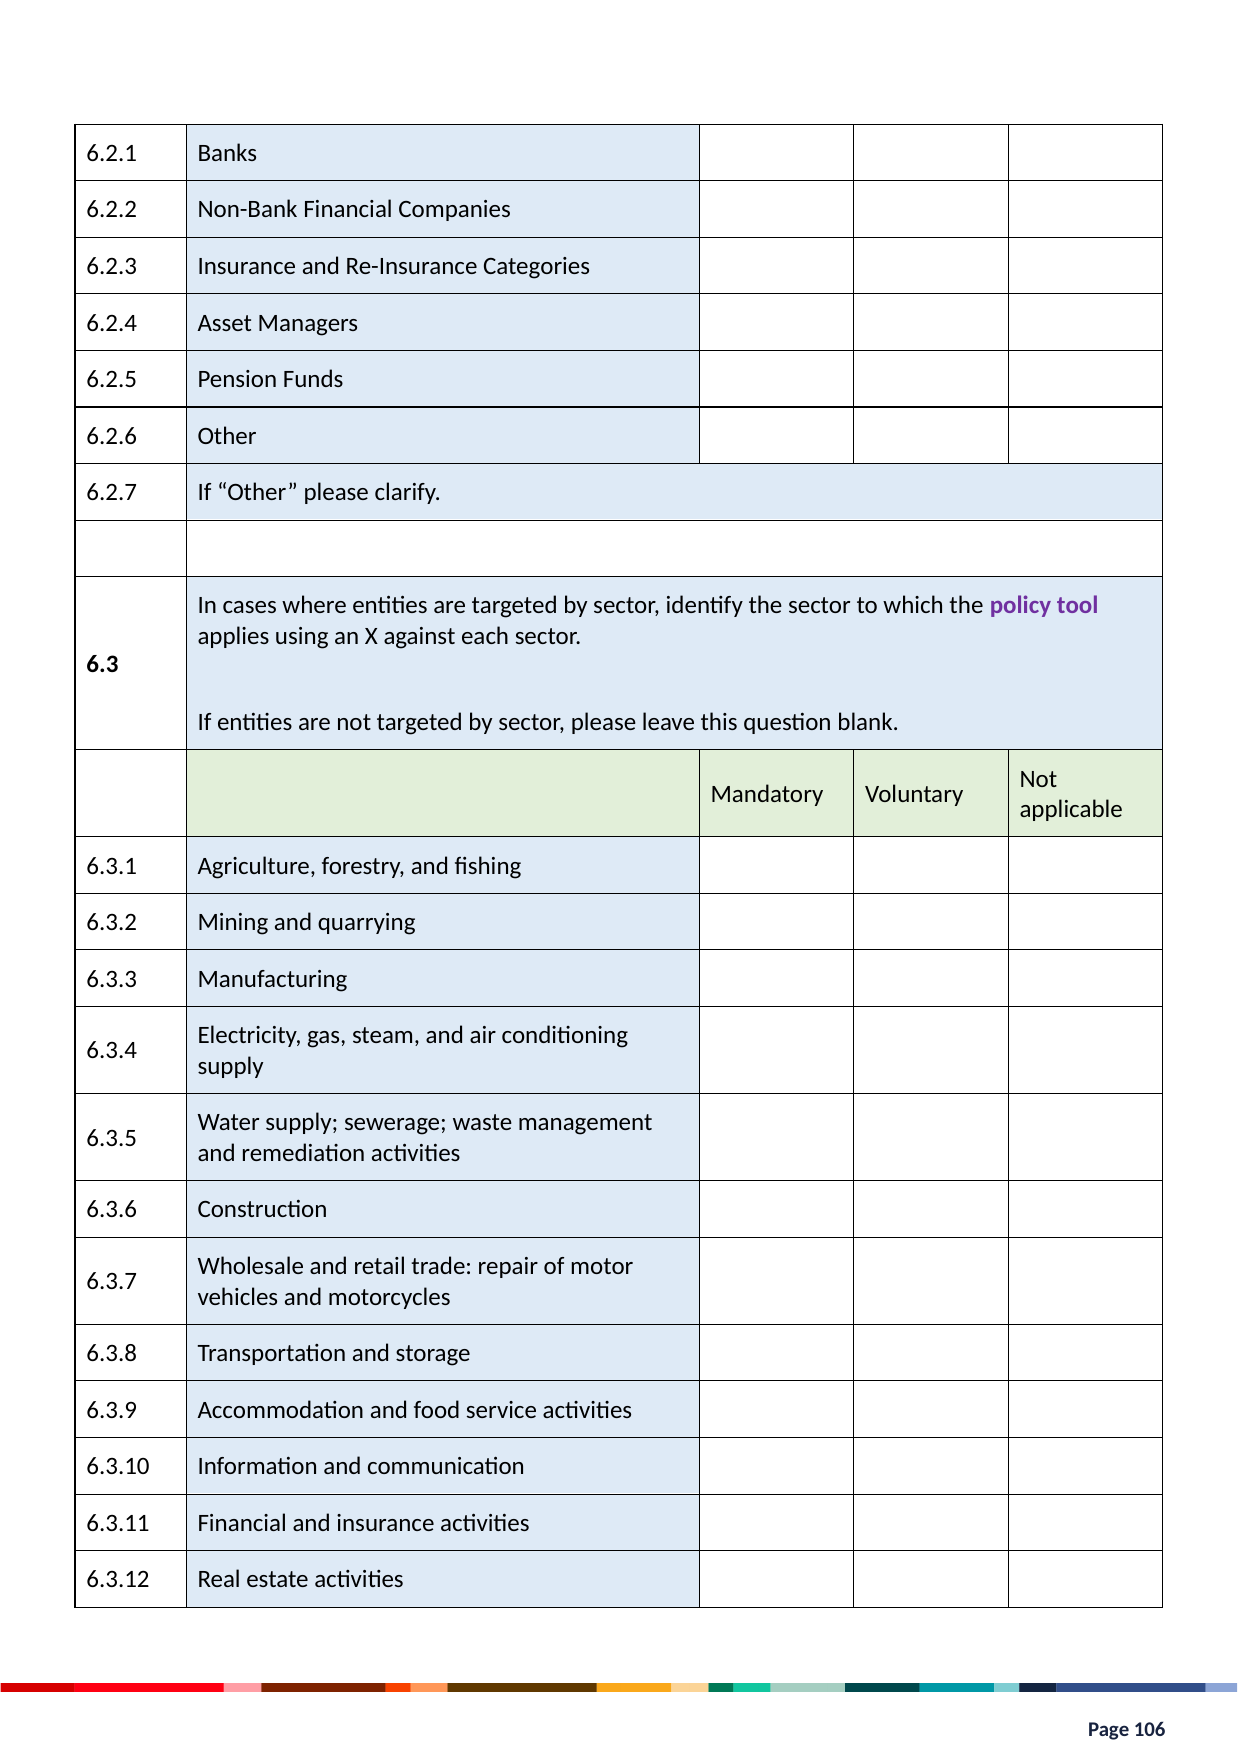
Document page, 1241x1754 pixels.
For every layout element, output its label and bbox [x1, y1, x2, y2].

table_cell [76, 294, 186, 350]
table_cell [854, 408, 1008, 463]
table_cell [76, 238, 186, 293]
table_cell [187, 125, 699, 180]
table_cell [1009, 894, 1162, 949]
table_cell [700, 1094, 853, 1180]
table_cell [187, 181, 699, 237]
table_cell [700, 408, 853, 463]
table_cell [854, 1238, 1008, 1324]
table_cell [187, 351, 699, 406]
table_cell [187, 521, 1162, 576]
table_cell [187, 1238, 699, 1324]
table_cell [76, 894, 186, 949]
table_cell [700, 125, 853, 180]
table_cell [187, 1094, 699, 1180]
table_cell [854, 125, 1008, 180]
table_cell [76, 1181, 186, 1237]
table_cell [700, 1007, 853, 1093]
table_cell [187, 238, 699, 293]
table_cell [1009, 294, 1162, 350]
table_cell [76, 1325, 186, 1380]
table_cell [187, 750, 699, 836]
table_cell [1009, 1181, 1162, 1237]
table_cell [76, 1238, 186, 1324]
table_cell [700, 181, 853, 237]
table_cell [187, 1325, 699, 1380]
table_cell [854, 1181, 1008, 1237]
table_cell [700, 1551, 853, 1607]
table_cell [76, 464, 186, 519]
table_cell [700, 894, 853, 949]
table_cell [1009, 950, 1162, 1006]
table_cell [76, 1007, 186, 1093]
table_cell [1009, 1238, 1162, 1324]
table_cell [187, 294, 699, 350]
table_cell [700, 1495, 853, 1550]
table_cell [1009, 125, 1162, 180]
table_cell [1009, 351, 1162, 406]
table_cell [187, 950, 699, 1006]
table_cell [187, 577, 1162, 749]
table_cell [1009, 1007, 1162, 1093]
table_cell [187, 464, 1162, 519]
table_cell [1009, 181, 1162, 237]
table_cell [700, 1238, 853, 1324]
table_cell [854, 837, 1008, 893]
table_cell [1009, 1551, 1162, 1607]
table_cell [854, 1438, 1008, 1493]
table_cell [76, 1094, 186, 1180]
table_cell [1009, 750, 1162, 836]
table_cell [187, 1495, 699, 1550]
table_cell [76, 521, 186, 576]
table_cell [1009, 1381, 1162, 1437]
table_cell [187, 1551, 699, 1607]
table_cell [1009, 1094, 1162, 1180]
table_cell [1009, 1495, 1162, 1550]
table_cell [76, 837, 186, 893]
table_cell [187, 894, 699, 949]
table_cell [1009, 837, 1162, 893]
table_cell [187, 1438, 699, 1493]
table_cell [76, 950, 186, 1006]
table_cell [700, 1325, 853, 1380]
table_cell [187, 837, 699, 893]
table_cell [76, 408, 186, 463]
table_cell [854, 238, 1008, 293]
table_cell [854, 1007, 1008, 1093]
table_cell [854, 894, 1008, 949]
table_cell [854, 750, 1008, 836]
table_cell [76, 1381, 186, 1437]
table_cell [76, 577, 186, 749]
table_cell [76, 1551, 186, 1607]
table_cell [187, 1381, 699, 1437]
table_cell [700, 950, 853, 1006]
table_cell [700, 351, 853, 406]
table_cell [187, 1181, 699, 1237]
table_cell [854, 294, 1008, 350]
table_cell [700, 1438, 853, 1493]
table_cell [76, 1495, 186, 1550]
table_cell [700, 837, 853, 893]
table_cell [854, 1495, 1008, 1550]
picture [0, 1683, 1236, 1692]
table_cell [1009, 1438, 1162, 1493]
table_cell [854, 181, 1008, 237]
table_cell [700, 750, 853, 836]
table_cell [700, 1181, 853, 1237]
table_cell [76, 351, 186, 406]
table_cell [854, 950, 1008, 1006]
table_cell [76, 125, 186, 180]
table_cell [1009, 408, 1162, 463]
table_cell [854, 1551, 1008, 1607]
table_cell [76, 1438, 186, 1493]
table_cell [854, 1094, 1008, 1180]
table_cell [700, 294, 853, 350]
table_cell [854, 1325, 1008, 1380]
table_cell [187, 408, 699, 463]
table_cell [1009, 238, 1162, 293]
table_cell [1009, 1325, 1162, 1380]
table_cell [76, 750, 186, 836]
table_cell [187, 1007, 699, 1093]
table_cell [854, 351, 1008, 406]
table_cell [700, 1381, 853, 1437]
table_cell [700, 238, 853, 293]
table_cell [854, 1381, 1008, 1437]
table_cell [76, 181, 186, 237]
